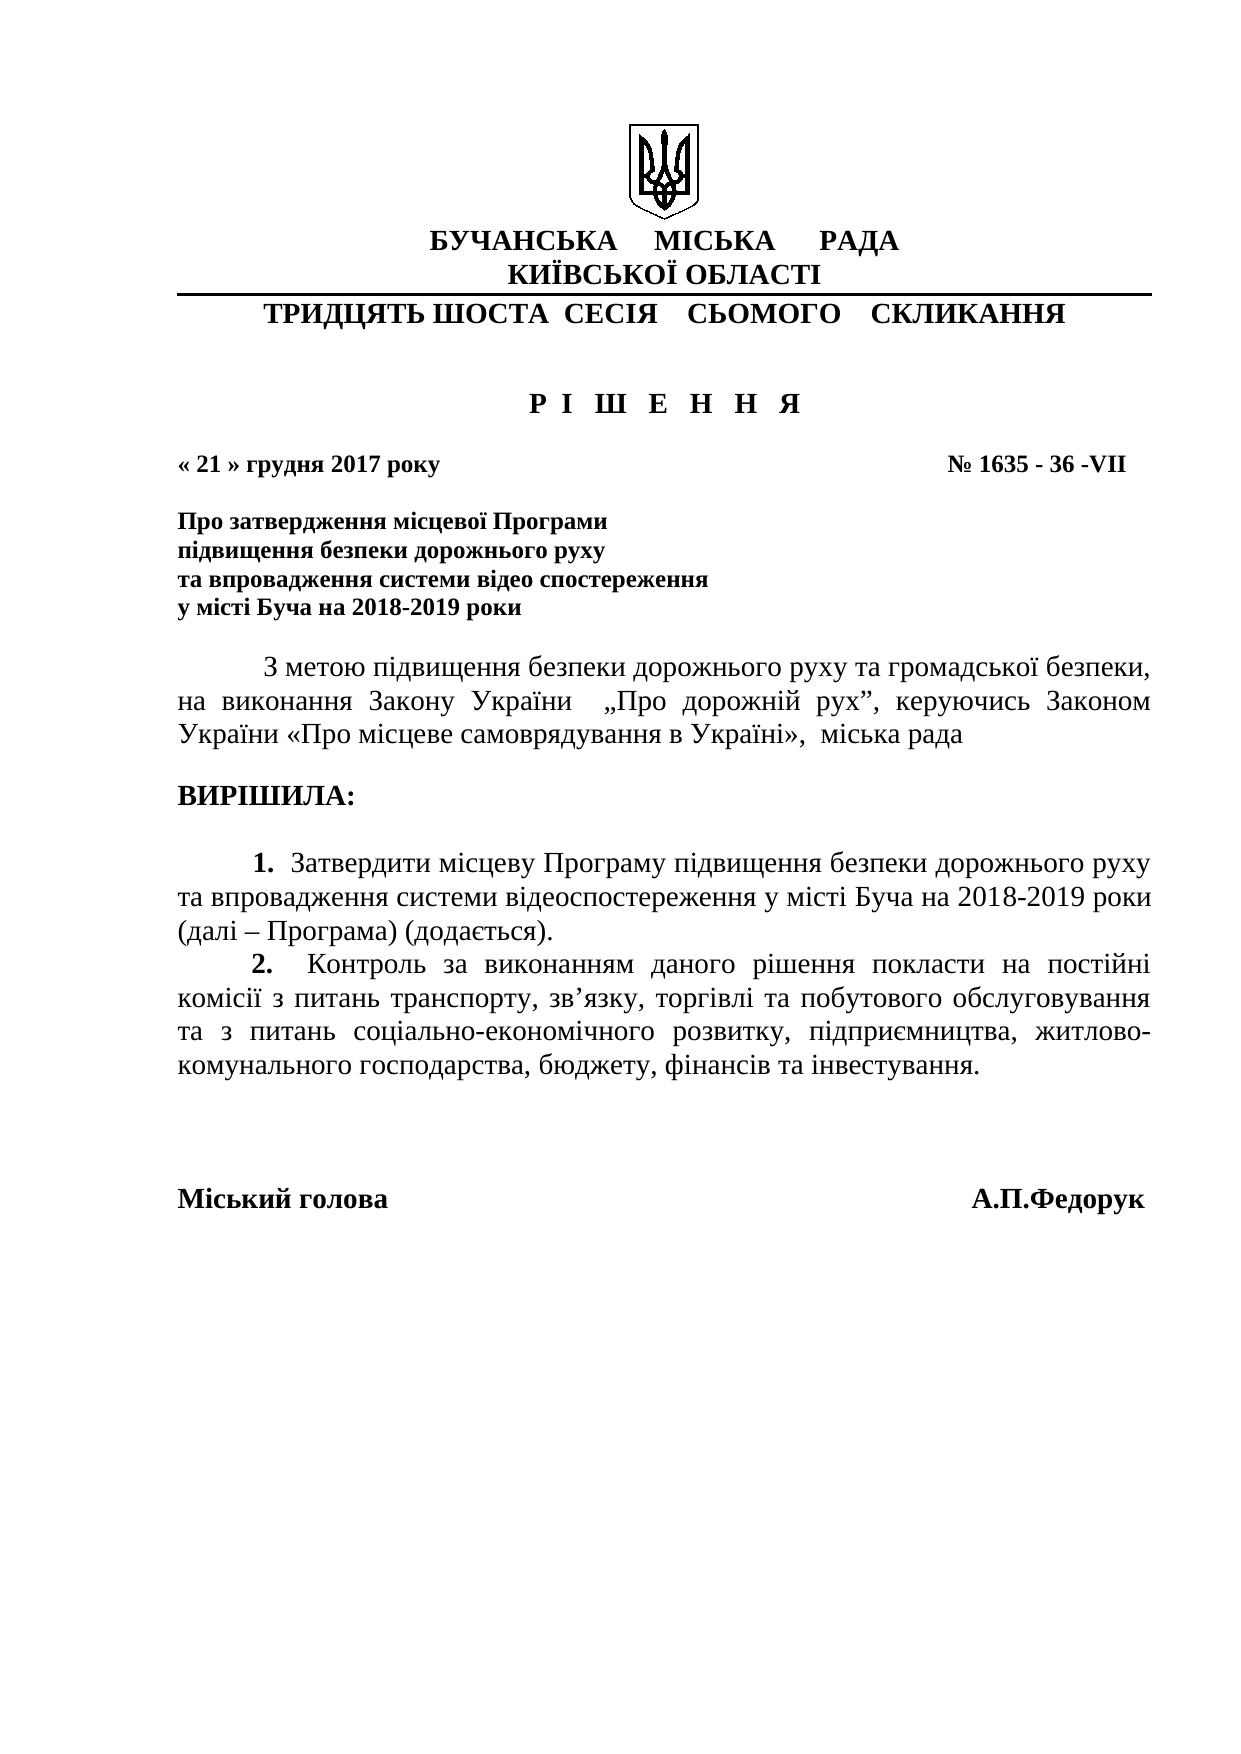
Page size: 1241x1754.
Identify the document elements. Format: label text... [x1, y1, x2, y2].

text Міський голова А.П.Федорук [177, 1181, 1152, 1214]
text ВИРІШИЛА: [177, 778, 1152, 812]
subtitle Р І Ш Е Н Н Я [177, 386, 1152, 420]
text 2. Контроль за виконанням даного рішення покласти на постійні комісії з питань транспорту, зв’язку, торгівлі та побутового обслуговування та з питань соціально-економічного розвитку, підприємництва, житлово-комунального господарства, бюджету, фінансів та інвестування. [177, 946, 1152, 1080]
text З метою підвищення безпеки дорожнього руху та громадської безпеки, на виконання Закону України „Про дорожній рух”, керуючись Законом України «Про місцеве самоврядування в Україні», міська рада [177, 649, 1152, 750]
subtitle у місті Буча на 2018-2019 роки [177, 592, 852, 621]
subtitle та впровадження системи відео спостереження [177, 564, 852, 592]
subtitle Про затвердження місцевої Програми [177, 506, 852, 535]
subtitle підвищення безпеки дорожнього руху [177, 535, 852, 564]
subtitle КИЇВСЬКОЇ ОБЛАСТІ [177, 257, 1152, 293]
subtitle 1. Затвердити місцеву Програму підвищення безпеки дорожнього руху та впровадження системи відеоспостереження у місті Буча на 2018-2019 роки (далі – Програма) (додається). [177, 846, 1152, 946]
text ТРИДЦЯТЬ ШОСТА СЕСІЯ СЬОМОГО СКЛИКАННЯ [177, 296, 1152, 329]
subtitle « 21 » грудня 2017 року № 1635 - 36 -VІІ [177, 449, 1152, 477]
text БУЧАНСЬКА МІСЬКА РАДА [177, 223, 1152, 257]
